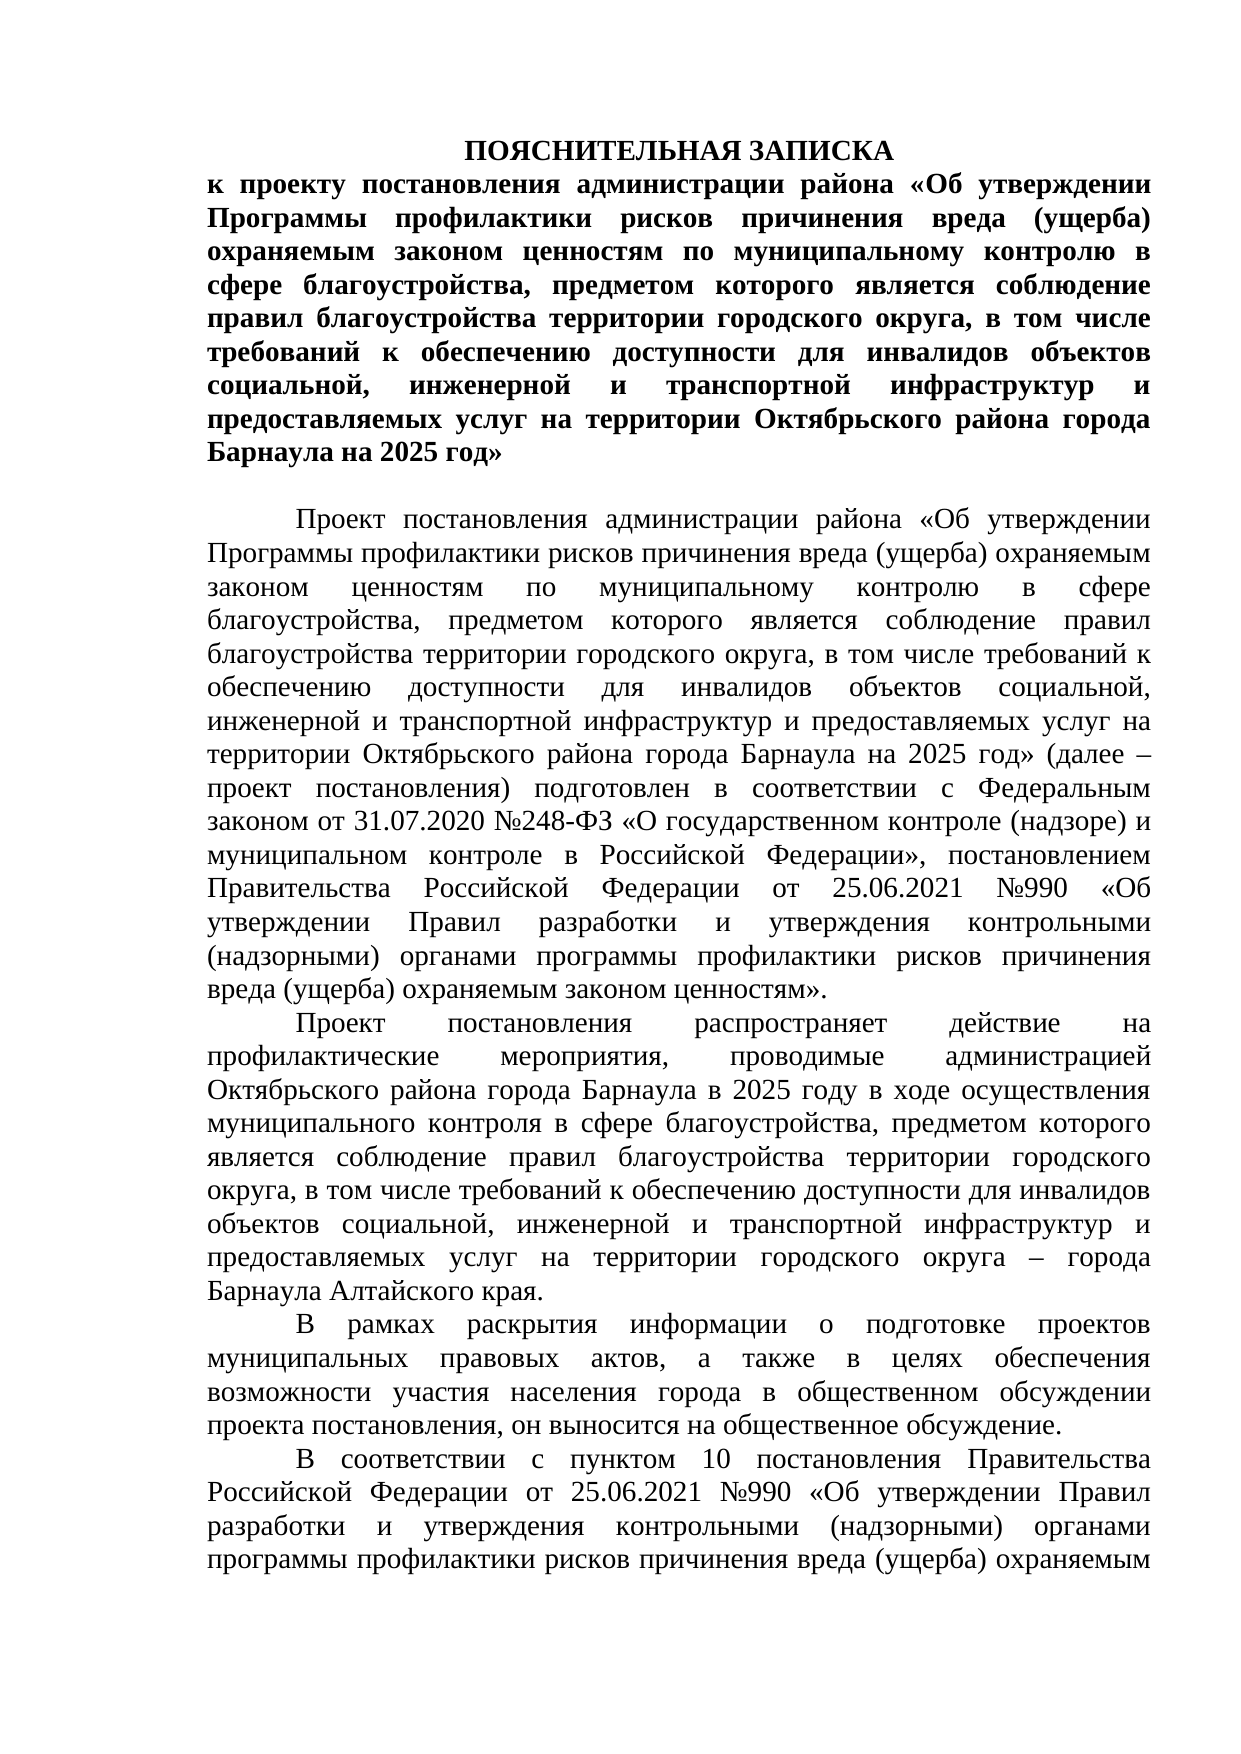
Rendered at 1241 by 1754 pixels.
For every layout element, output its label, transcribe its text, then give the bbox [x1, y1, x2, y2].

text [207, 1441, 1152, 1575]
text к проекту постановления администрации района «Об утверждении Программы профилактики рисков причинения вреда (ущерба) охраняемым законом ценностям по муниципальному контролю в сфере благоустройства, предметом которого является соблюдение правил благоустройства территории городского округа, в том числе требований к обеспечению доступности для инвалидов объектов социальной, инженерной и транспортной инфраструктур и предоставляемых услуг на территории Октябрьского района города Барнаула на 2025 год» [207, 166, 1152, 468]
text Проект постановления администрации района «Об утверждении Программы профилактики рисков причинения вреда (ущерба) охраняемым законом ценностям по муниципальному контролю в сфере благоустройства, предметом которого является соблюдение правил благоустройства территории городского округа, в том числе требований к обеспечению доступности для инвалидов объектов социальной, инженерной и транспортной инфраструктур и предоставляемых услуг на территории Октябрьского района города Барнаула на 2025 год» (далее – проект постановления) подготовлен в соответствии с Федеральным законом от 31.07.2020 №248-ФЗ «О государственном контроле (надзоре) и муниципальном контроле в Российской Федерации», постановлением Правительства Российской Федерации от 25.06.2021 №990 «Об утверждении Правил разработки и утверждения контрольными (надзорными) органами программы профилактики рисков причинения вреда (ущерба) охраняемым законом ценностям». [207, 502, 1152, 1005]
text В рамках раскрытия информации о подготовке проектов муниципальных правовых актов, а также в целях обеспечения возможности участия населения города в общественном обсуждении проекта постановления, он выносится на общественное обсуждение. [207, 1307, 1152, 1441]
text Проект постановления распространяет действие на профилактические мероприятия, проводимые администрацией Октябрьского района города Барнаула в 2025 году в ходе осуществления муниципального контроля в сфере благоустройства, предметом которого является соблюдение правил благоустройства территории городского округа, в том числе требований к обеспечению доступности для инвалидов объектов социальной, инженерной и транспортной инфраструктур и предоставляемых услуг на территории городского округа – города Барнаула Алтайского края. [207, 1005, 1152, 1307]
text ПОЯСНИТЕЛЬНАЯ ЗАПИСКА [207, 133, 1152, 166]
